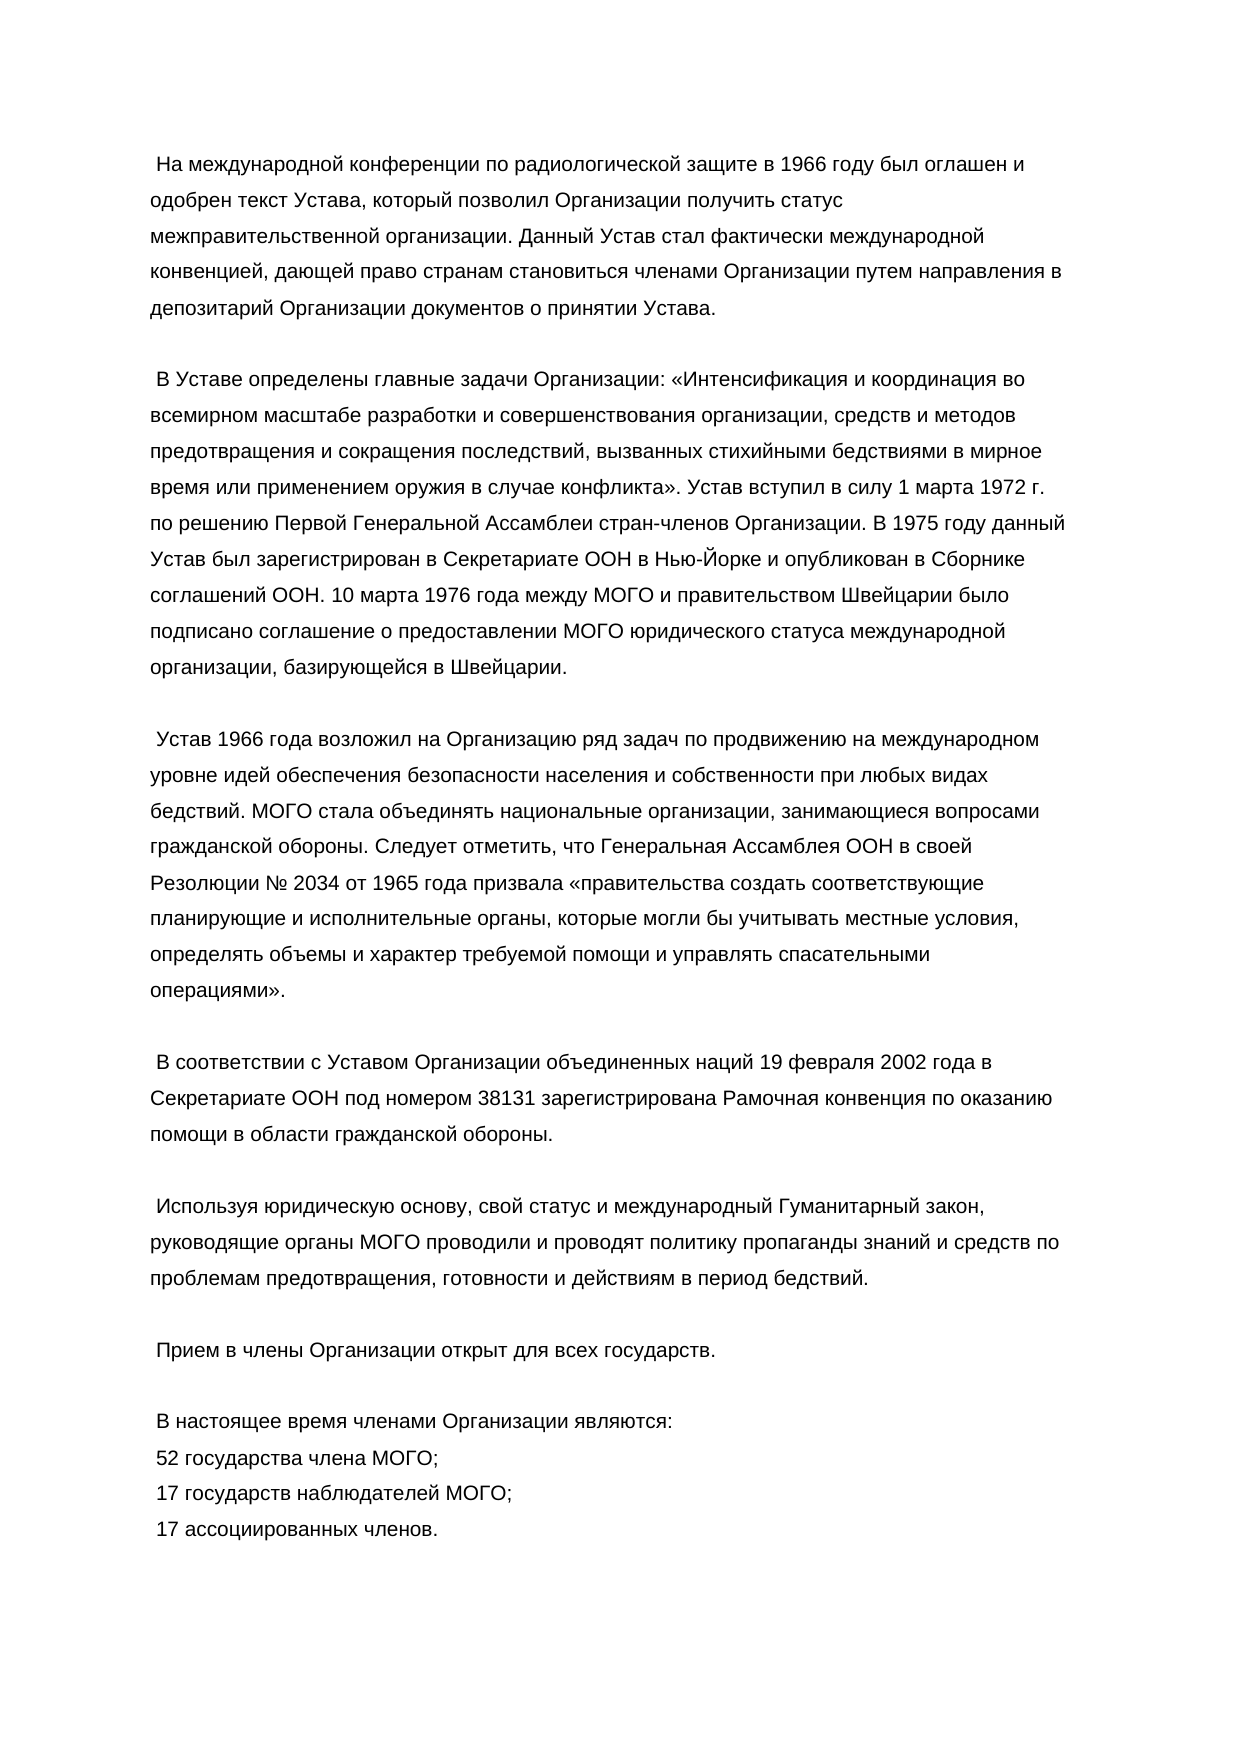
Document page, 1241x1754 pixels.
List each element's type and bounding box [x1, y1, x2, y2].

table_cell [140, 150, 1078, 1577]
